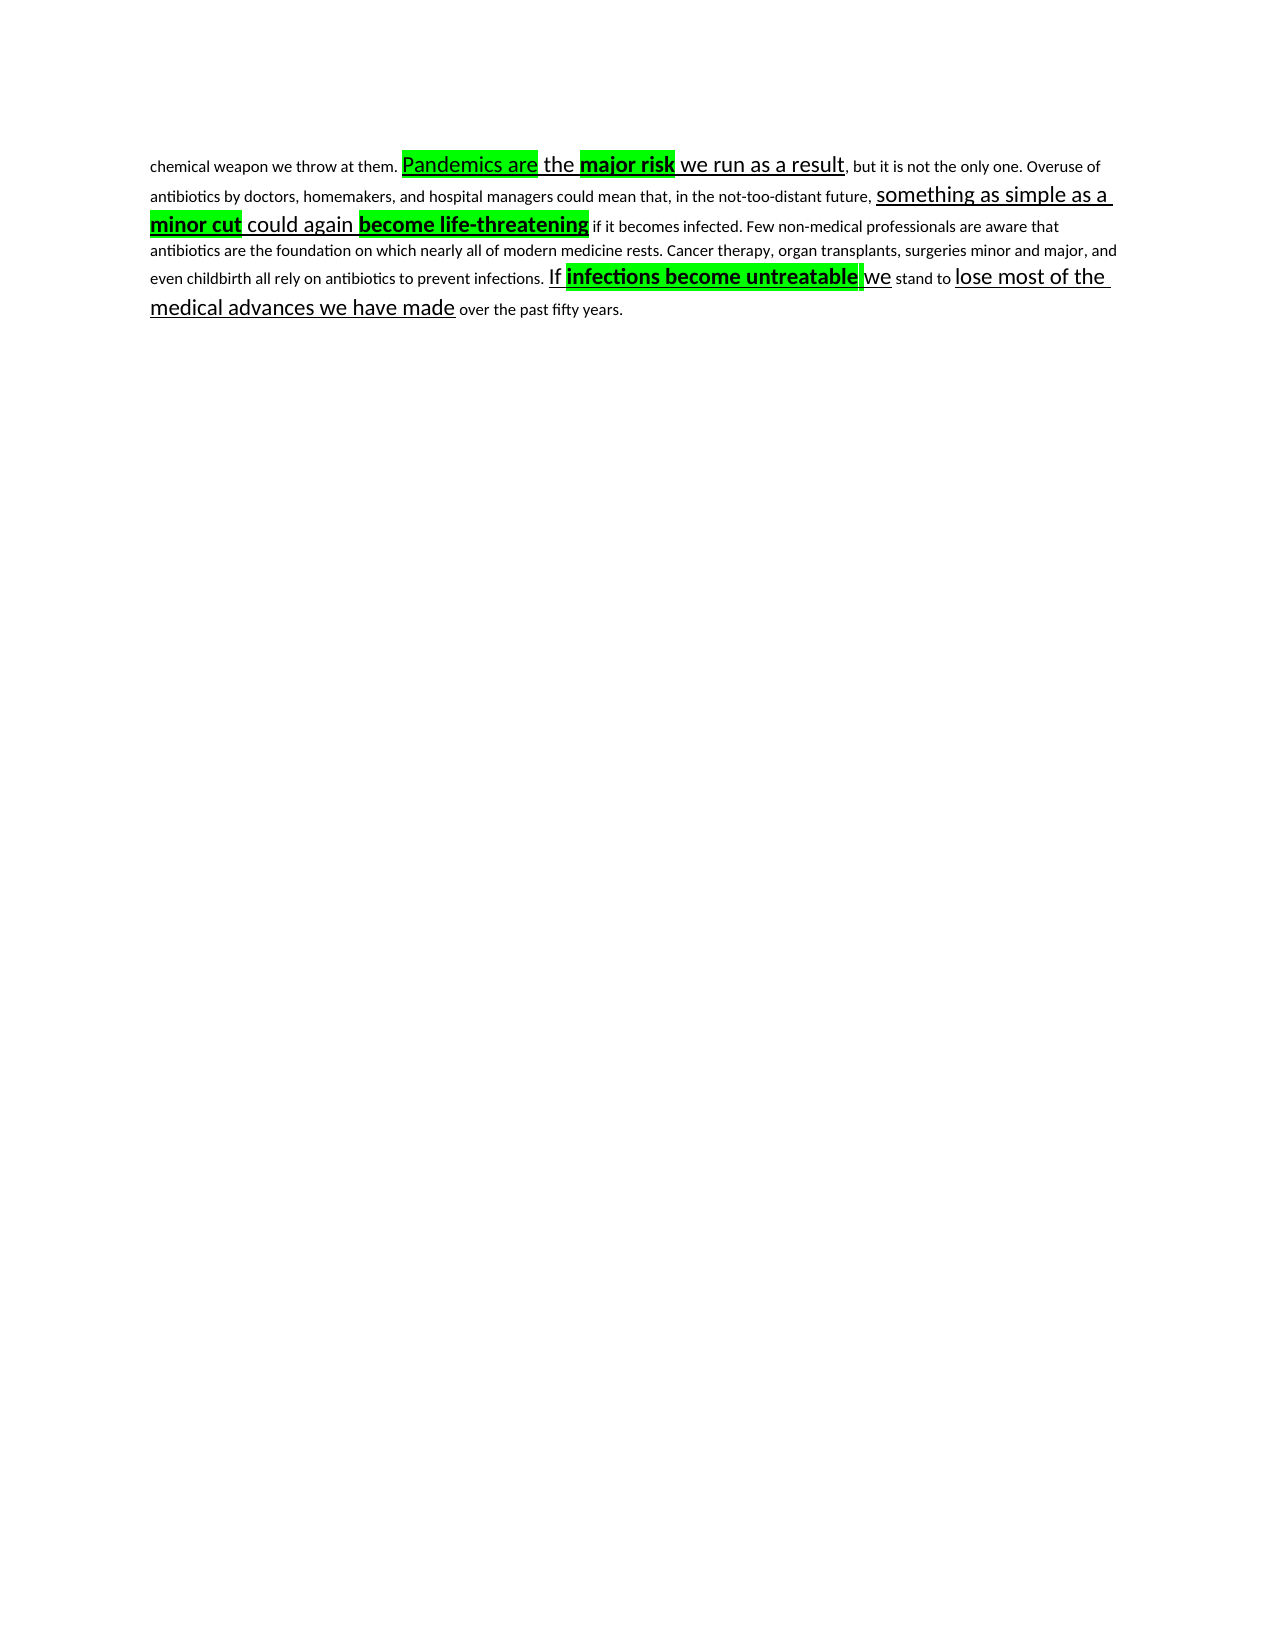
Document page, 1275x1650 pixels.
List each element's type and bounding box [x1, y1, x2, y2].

text [150, 150, 1125, 321]
